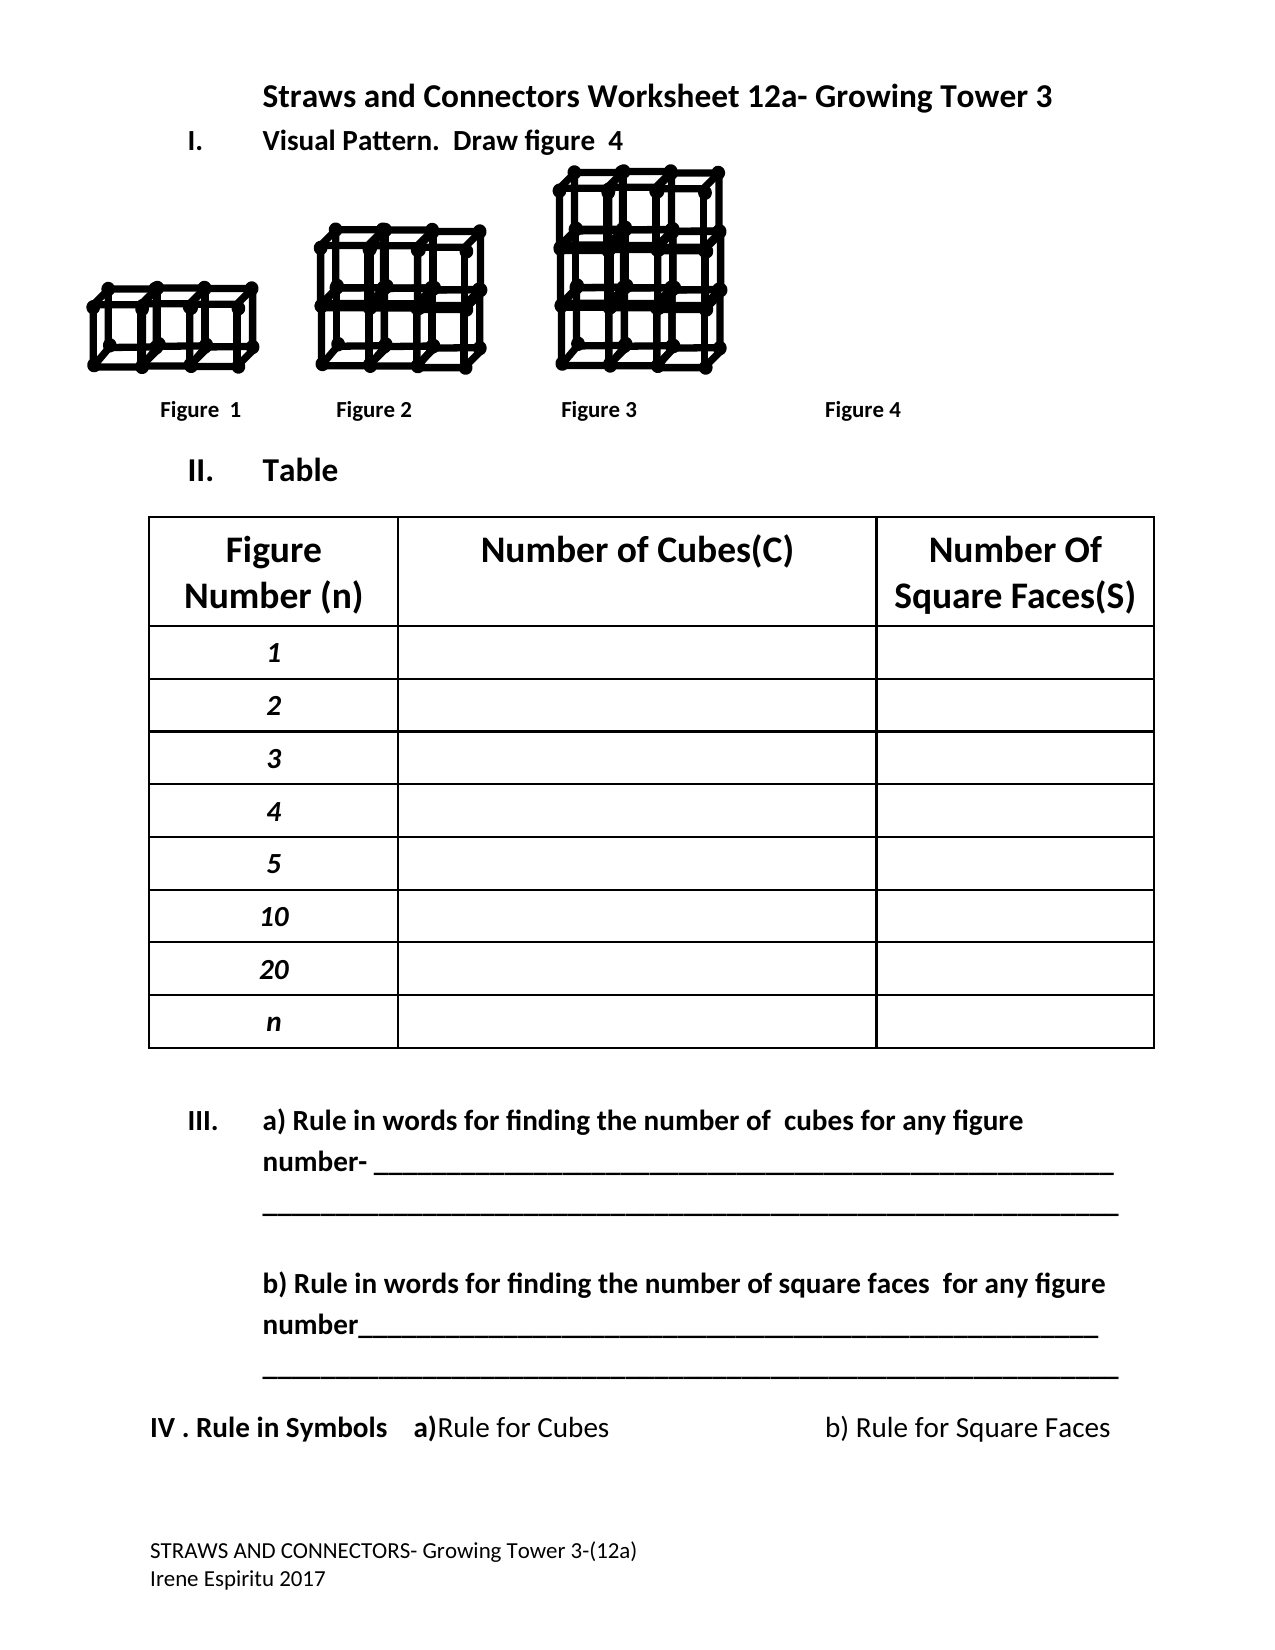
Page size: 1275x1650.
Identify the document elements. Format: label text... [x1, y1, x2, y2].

table_cell 10 [150, 891, 397, 941]
table_cell [399, 785, 875, 836]
text IV . Rule in Symbols a)Rule for Cubes b) Rule for Square Faces [150, 1409, 1125, 1445]
table_cell [399, 838, 875, 888]
table_cell [878, 943, 1153, 994]
table_cell 3 [150, 733, 397, 783]
table_cell [878, 627, 1153, 678]
table_cell [399, 996, 875, 1047]
table_cell [878, 996, 1153, 1047]
table_cell [399, 680, 875, 730]
table_cell [878, 838, 1153, 888]
table_cell 1 [150, 627, 397, 678]
table_cell [878, 785, 1153, 836]
table_cell 5 [150, 838, 397, 888]
list ___________________________________________________________ [262, 1184, 1125, 1219]
list b) Rule in words for finding the number of square faces for any figure number___________________________________________________ [262, 1266, 1125, 1342]
list Straws and Connectors Worksheet 12a- Growing Tower 3 [262, 75, 1125, 116]
list Table [187, 449, 1125, 489]
table_cell [878, 733, 1153, 783]
table_cell 4 [150, 785, 397, 836]
table_cell [878, 891, 1153, 941]
table_cell 20 [150, 943, 397, 994]
table_cell [399, 733, 875, 783]
list Visual Pattern. Draw figure 4 [187, 122, 1125, 157]
list ___________________________________________________________ [262, 1347, 1125, 1383]
table_cell n [150, 996, 397, 1047]
table_cell [399, 943, 875, 994]
table_cell 2 [150, 680, 397, 730]
table_header Number of Cubes(C) [399, 518, 875, 625]
table_header Number Of Square Faces(S) [878, 518, 1153, 625]
list a) Rule in words for finding the number of cubes for any figure number- ___________________________________________________ [187, 1102, 1125, 1178]
table_header Figure Number (n) [150, 518, 397, 625]
text Figure 1 Figure 2 Figure 3 Figure 4 [150, 396, 1125, 424]
table_cell [878, 680, 1153, 730]
table_cell [399, 627, 875, 678]
table_cell [399, 891, 875, 941]
